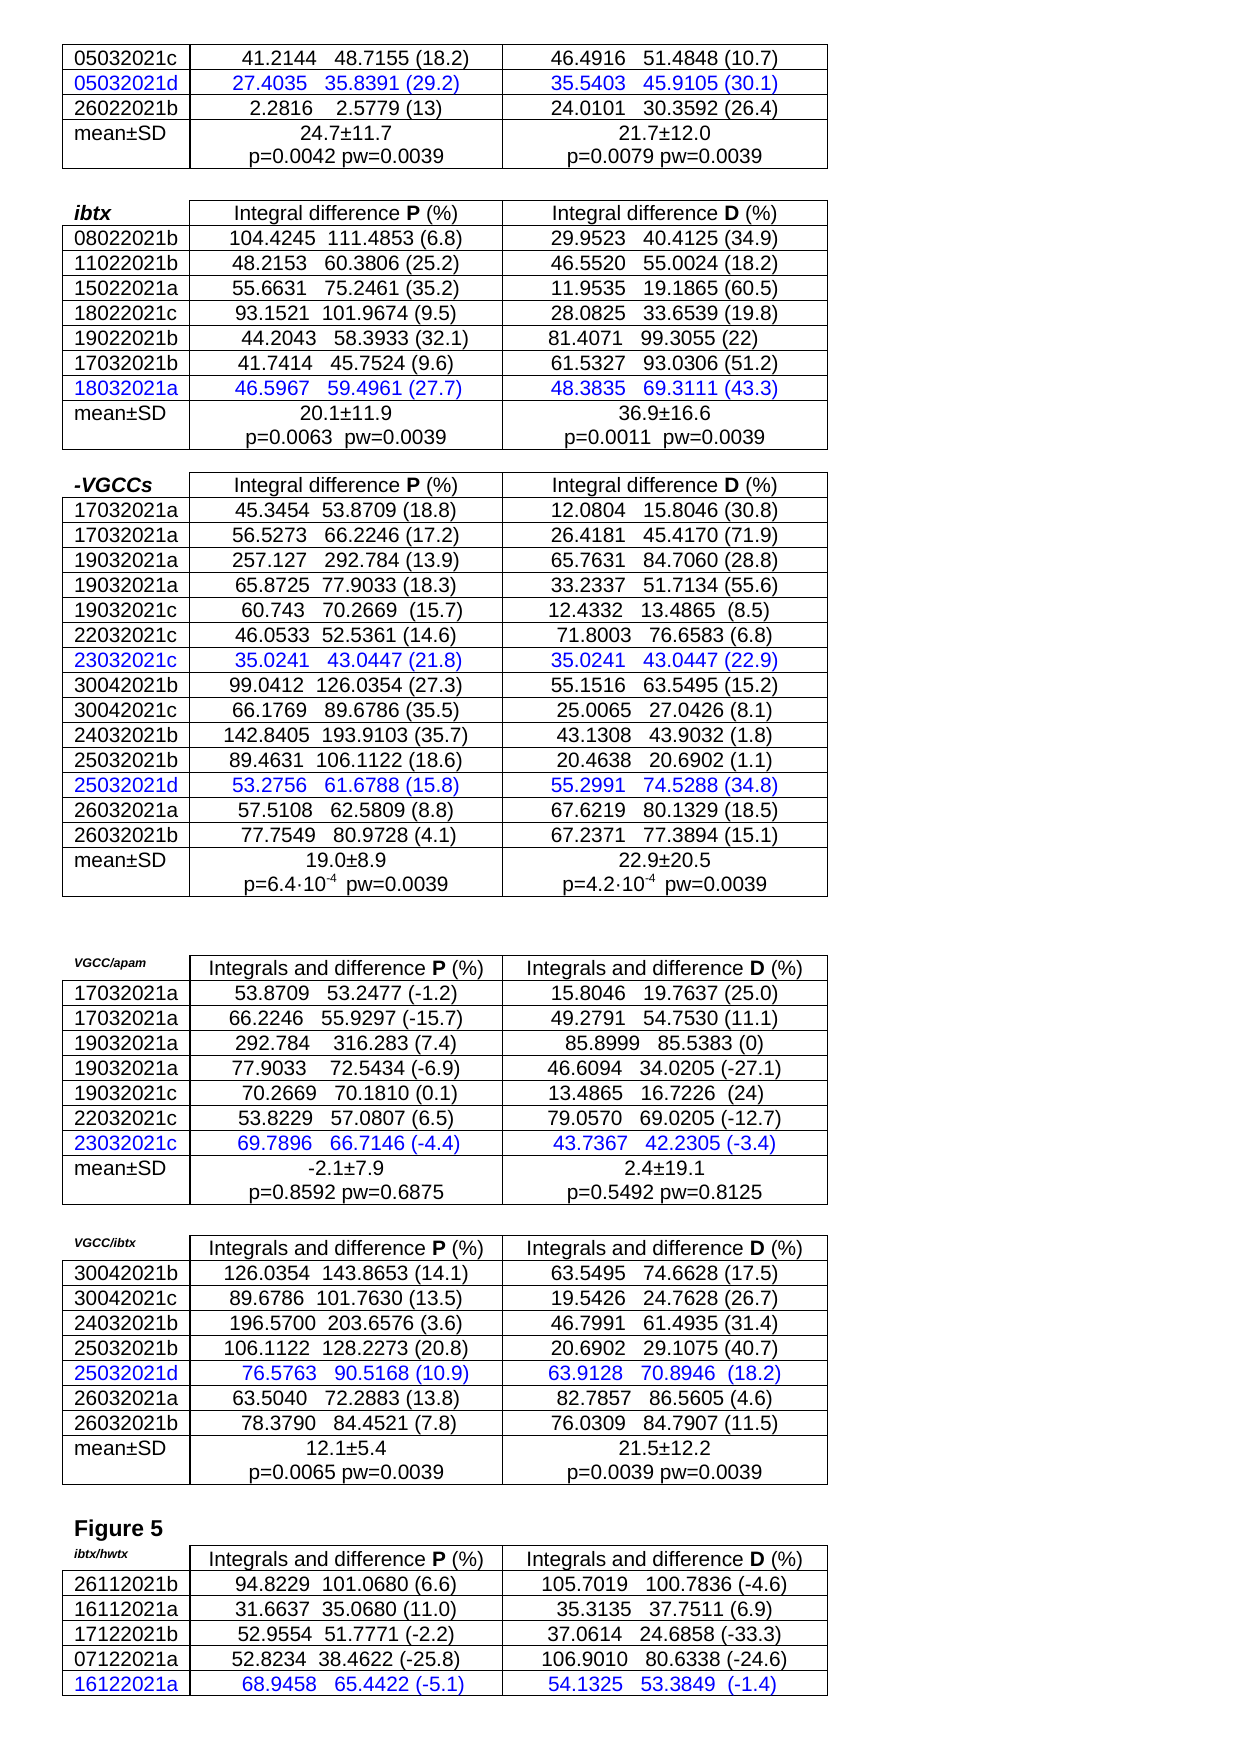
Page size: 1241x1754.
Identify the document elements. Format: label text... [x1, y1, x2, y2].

table_cell 28.0825 33.6539 (19.8) [503, 301, 827, 325]
table_cell 78.3790 84.4521 (7.8) [191, 1411, 502, 1435]
table_cell 19032021a [63, 573, 189, 597]
table_cell 26032021a [63, 1386, 189, 1410]
table_cell 63.5040 72.2883 (13.8) [191, 1386, 502, 1410]
table_cell 77.7549 80.9728 (4.1) [190, 823, 502, 847]
table_cell 41.7414 45.7524 (9.6) [190, 351, 502, 375]
table_cell 20.1±11.9 p=0.0063 pw=0.0039 [190, 401, 502, 449]
table_cell 12.1±5.4 p=0.0065 pw=0.0039 [191, 1436, 502, 1484]
table_cell 17032021a [63, 523, 189, 547]
table_header Integrals and difference D (%) [503, 956, 827, 980]
table_cell 46.5520 55.0024 (18.2) [503, 251, 827, 275]
table_cell 106.1122 128.2273 (20.8) [191, 1336, 502, 1360]
table_cell mean±SD [63, 1156, 189, 1204]
table_cell 81.4071 99.3055 (22) [503, 326, 827, 350]
table_cell 99.0412 126.0354 (27.3) [190, 673, 502, 697]
table_header Integrals and difference P (%) [191, 956, 502, 980]
table_header Integrals and difference P (%) [191, 1546, 502, 1570]
table_cell 24.0101 30.3592 (26.4) [503, 95, 827, 119]
table_cell 46.5967 59.4961 (27.7) [190, 376, 502, 400]
table_cell 17032021b [63, 351, 189, 375]
table_cell 08022021b [63, 226, 189, 250]
table_header ibtx/hwtx [63, 1545, 189, 1570]
table_cell 68.9458 65.4422 (-5.1) [191, 1671, 502, 1695]
table_cell 55.6631 75.2461 (35.2) [190, 276, 502, 300]
table_cell 63.9128 70.8946 (18.2) [503, 1361, 827, 1385]
table_header Integrals and difference P (%) [191, 1236, 502, 1260]
table_cell 41.2144 48.7155 (18.2) [191, 45, 502, 69]
table_cell 85.8999 85.5383 (0) [503, 1031, 827, 1055]
table_cell 89.4631 106.1122 (18.6) [190, 748, 502, 772]
table_cell 30042021c [63, 1286, 189, 1310]
table_cell 44.2043 58.3933 (32.1) [190, 326, 502, 350]
table_cell 25.0065 27.0426 (8.1) [503, 698, 827, 722]
table_header Integral difference P (%) [190, 201, 502, 225]
table_cell 65.7631 84.7060 (28.8) [503, 548, 827, 572]
table_cell 126.0354 143.8653 (14.1) [191, 1261, 502, 1285]
table_cell 30042021b [63, 673, 189, 697]
table_header VGCC/ibtx [63, 1235, 189, 1260]
table_cell 79.0570 69.0205 (-12.7) [503, 1106, 827, 1130]
table_cell 46.7991 61.4935 (31.4) [503, 1311, 827, 1335]
table_cell 22032021c [63, 623, 189, 647]
table_cell 19032021c [63, 1081, 189, 1105]
table_cell 65.8725 77.9033 (18.3) [190, 573, 502, 597]
table_cell 292.784 316.283 (7.4) [191, 1031, 502, 1055]
table_cell 18032021a [63, 376, 189, 400]
table_cell 27.4035 35.8391 (29.2) [191, 70, 502, 94]
table_cell 66.1769 89.6786 (35.5) [190, 698, 502, 722]
table_cell 25032021b [63, 748, 189, 772]
table_cell 23032021c [63, 1131, 189, 1155]
table_cell 82.7857 86.5605 (4.6) [503, 1386, 827, 1410]
table_cell 48.2153 60.3806 (25.2) [190, 251, 502, 275]
table_cell 52.8234 38.4622 (-25.8) [191, 1646, 502, 1670]
table_cell 196.5700 203.6576 (3.6) [191, 1311, 502, 1335]
table_cell 46.4916 51.4848 (10.7) [503, 45, 827, 69]
table_cell 25032021b [63, 1336, 189, 1360]
table_cell 53.8229 57.0807 (6.5) [191, 1106, 502, 1130]
table_cell 56.5273 66.2246 (17.2) [190, 523, 502, 547]
table_cell 52.9554 51.7771 (-2.2) [191, 1621, 502, 1645]
table_cell 13.4865 16.7226 (24) [503, 1081, 827, 1105]
table_cell 19022021b [63, 326, 189, 350]
text Figure 5 [74, 1515, 1181, 1542]
table_cell 29.9523 40.4125 (34.9) [503, 226, 827, 250]
table_cell 43.7367 42.2305 (-3.4) [503, 1131, 827, 1155]
table_cell 17032021a [63, 1006, 189, 1030]
table_cell 26032021a [63, 798, 189, 822]
table_cell 30042021b [63, 1261, 189, 1285]
table_cell 05032021c [63, 45, 189, 69]
table_cell 69.7896 66.7146 (-4.4) [191, 1131, 502, 1155]
table_cell 2.4±19.1 p=0.5492 pw=0.8125 [503, 1156, 827, 1204]
table_cell 33.2337 51.7134 (55.6) [503, 573, 827, 597]
table_cell mean±SD [63, 120, 189, 168]
table_cell 26032021b [63, 1411, 189, 1435]
table_cell 37.0614 24.6858 (-33.3) [503, 1621, 827, 1645]
table_cell 19032021a [63, 1031, 189, 1055]
table_cell 24.7±11.7 p=0.0042 pw=0.0039 [191, 120, 502, 168]
table_cell 48.3835 69.3111 (43.3) [503, 376, 827, 400]
table_cell 46.6094 34.0205 (-27.1) [503, 1056, 827, 1080]
table_cell 19032021a [63, 548, 189, 572]
table_cell 17032021a [63, 981, 189, 1005]
table_cell 53.8709 53.2477 (-1.2) [191, 981, 502, 1005]
table_cell 26022021b [63, 95, 189, 119]
table_cell 54.1325 53.3849 (-1.4) [503, 1671, 827, 1695]
table_cell 19032021a [63, 1056, 189, 1080]
table_cell mean±SD [63, 401, 189, 449]
table_cell 53.2756 61.6788 (15.8) [190, 773, 502, 797]
table_cell mean±SD [63, 1436, 189, 1484]
table_header VGCC/apam [63, 955, 189, 980]
table_cell 21.5±12.2 p=0.0039 pw=0.0039 [503, 1436, 827, 1484]
table_cell 15.8046 19.7637 (25.0) [503, 981, 827, 1005]
table_cell 16112021a [63, 1596, 189, 1620]
table_cell 18022021c [63, 301, 189, 325]
table_cell 16122021a [63, 1671, 189, 1695]
table_cell 12.0804 15.8046 (30.8) [503, 498, 827, 522]
table_cell 43.1308 43.9032 (1.8) [503, 723, 827, 747]
table_cell 67.2371 77.3894 (15.1) [503, 823, 827, 847]
table_cell 142.8405 193.9103 (35.7) [190, 723, 502, 747]
table_cell 46.0533 52.5361 (14.6) [190, 623, 502, 647]
table_cell 67.6219 80.1329 (18.5) [503, 798, 827, 822]
table_header Integrals and difference D (%) [503, 1236, 827, 1260]
table_cell 25032021d [63, 773, 189, 797]
table_cell 23032021c [63, 648, 189, 672]
table_cell 17032021a [63, 498, 189, 522]
table_cell 106.9010 80.6338 (-24.6) [503, 1646, 827, 1670]
table_header -VGCCs [63, 472, 189, 497]
table_cell 35.5403 45.9105 (30.1) [503, 70, 827, 94]
table_cell 19.0±8.9 p=6.4·10-4 pw=0.0039 [190, 848, 502, 896]
table_cell 17122021b [63, 1621, 189, 1645]
table_cell 20.6902 29.1075 (40.7) [503, 1336, 827, 1360]
table_cell 26112021b [63, 1571, 189, 1595]
table_cell 105.7019 100.7836 (-4.6) [503, 1571, 827, 1595]
table_cell 24032021b [63, 723, 189, 747]
table_cell 60.743 70.2669 (15.7) [190, 598, 502, 622]
table_cell 12.4332 13.4865 (8.5) [503, 598, 827, 622]
table_cell 19032021c [63, 598, 189, 622]
table_cell 70.2669 70.1810 (0.1) [191, 1081, 502, 1105]
table_header Integrals and difference D (%) [503, 1546, 827, 1570]
table_cell 22.9±20.5 p=4.2·10-4 pw=0.0039 [503, 848, 827, 896]
table_header Integral difference D (%) [503, 473, 827, 497]
table_cell 21.7±12.0 p=0.0079 pw=0.0039 [503, 120, 827, 168]
table_cell 61.5327 93.0306 (51.2) [503, 351, 827, 375]
table_cell -2.1±7.9 p=0.8592 pw=0.6875 [191, 1156, 502, 1204]
table_cell 31.6637 35.0680 (11.0) [191, 1596, 502, 1620]
table_cell 55.1516 63.5495 (15.2) [503, 673, 827, 697]
table_cell 89.6786 101.7630 (13.5) [191, 1286, 502, 1310]
table_cell 93.1521 101.9674 (9.5) [190, 301, 502, 325]
table_cell 19.5426 24.7628 (26.7) [503, 1286, 827, 1310]
table_cell 15022021a [63, 276, 189, 300]
table_cell 104.4245 111.4853 (6.8) [190, 226, 502, 250]
table_cell 76.5763 90.5168 (10.9) [191, 1361, 502, 1385]
table_cell 35.0241 43.0447 (22.9) [503, 648, 827, 672]
table_cell 26.4181 45.4170 (71.9) [503, 523, 827, 547]
table_cell 25032021d [63, 1361, 189, 1385]
table_cell 55.2991 74.5288 (34.8) [503, 773, 827, 797]
table_cell 11022021b [63, 251, 189, 275]
table_cell 77.9033 72.5434 (-6.9) [191, 1056, 502, 1080]
table_cell 57.5108 62.5809 (8.8) [190, 798, 502, 822]
table_cell 05032021d [63, 70, 189, 94]
table_cell 71.8003 76.6583 (6.8) [503, 623, 827, 647]
table_cell 49.2791 54.7530 (11.1) [503, 1006, 827, 1030]
table_cell 11.9535 19.1865 (60.5) [503, 276, 827, 300]
table_cell 35.0241 43.0447 (21.8) [190, 648, 502, 672]
table_cell mean±SD [63, 848, 189, 896]
table_cell 94.8229 101.0680 (6.6) [191, 1571, 502, 1595]
table_cell 2.2816 2.5779 (13) [191, 95, 502, 119]
table_header ibtx [63, 200, 189, 225]
table_cell 35.3135 37.7511 (6.9) [503, 1596, 827, 1620]
table_cell 26032021b [63, 823, 189, 847]
table_cell 24032021b [63, 1311, 189, 1335]
table_header Integral difference D (%) [503, 201, 827, 225]
table_header Integral difference P (%) [190, 473, 502, 497]
table_cell 22032021c [63, 1106, 189, 1130]
table_cell 20.4638 20.6902 (1.1) [503, 748, 827, 772]
table_cell 45.3454 53.8709 (18.8) [190, 498, 502, 522]
table_cell 63.5495 74.6628 (17.5) [503, 1261, 827, 1285]
table_cell 30042021c [63, 698, 189, 722]
table_cell 66.2246 55.9297 (-15.7) [191, 1006, 502, 1030]
table_cell 07122021a [63, 1646, 189, 1670]
table_cell 257.127 292.784 (13.9) [190, 548, 502, 572]
table_cell 36.9±16.6 p=0.0011 pw=0.0039 [503, 401, 827, 449]
table_cell 76.0309 84.7907 (11.5) [503, 1411, 827, 1435]
